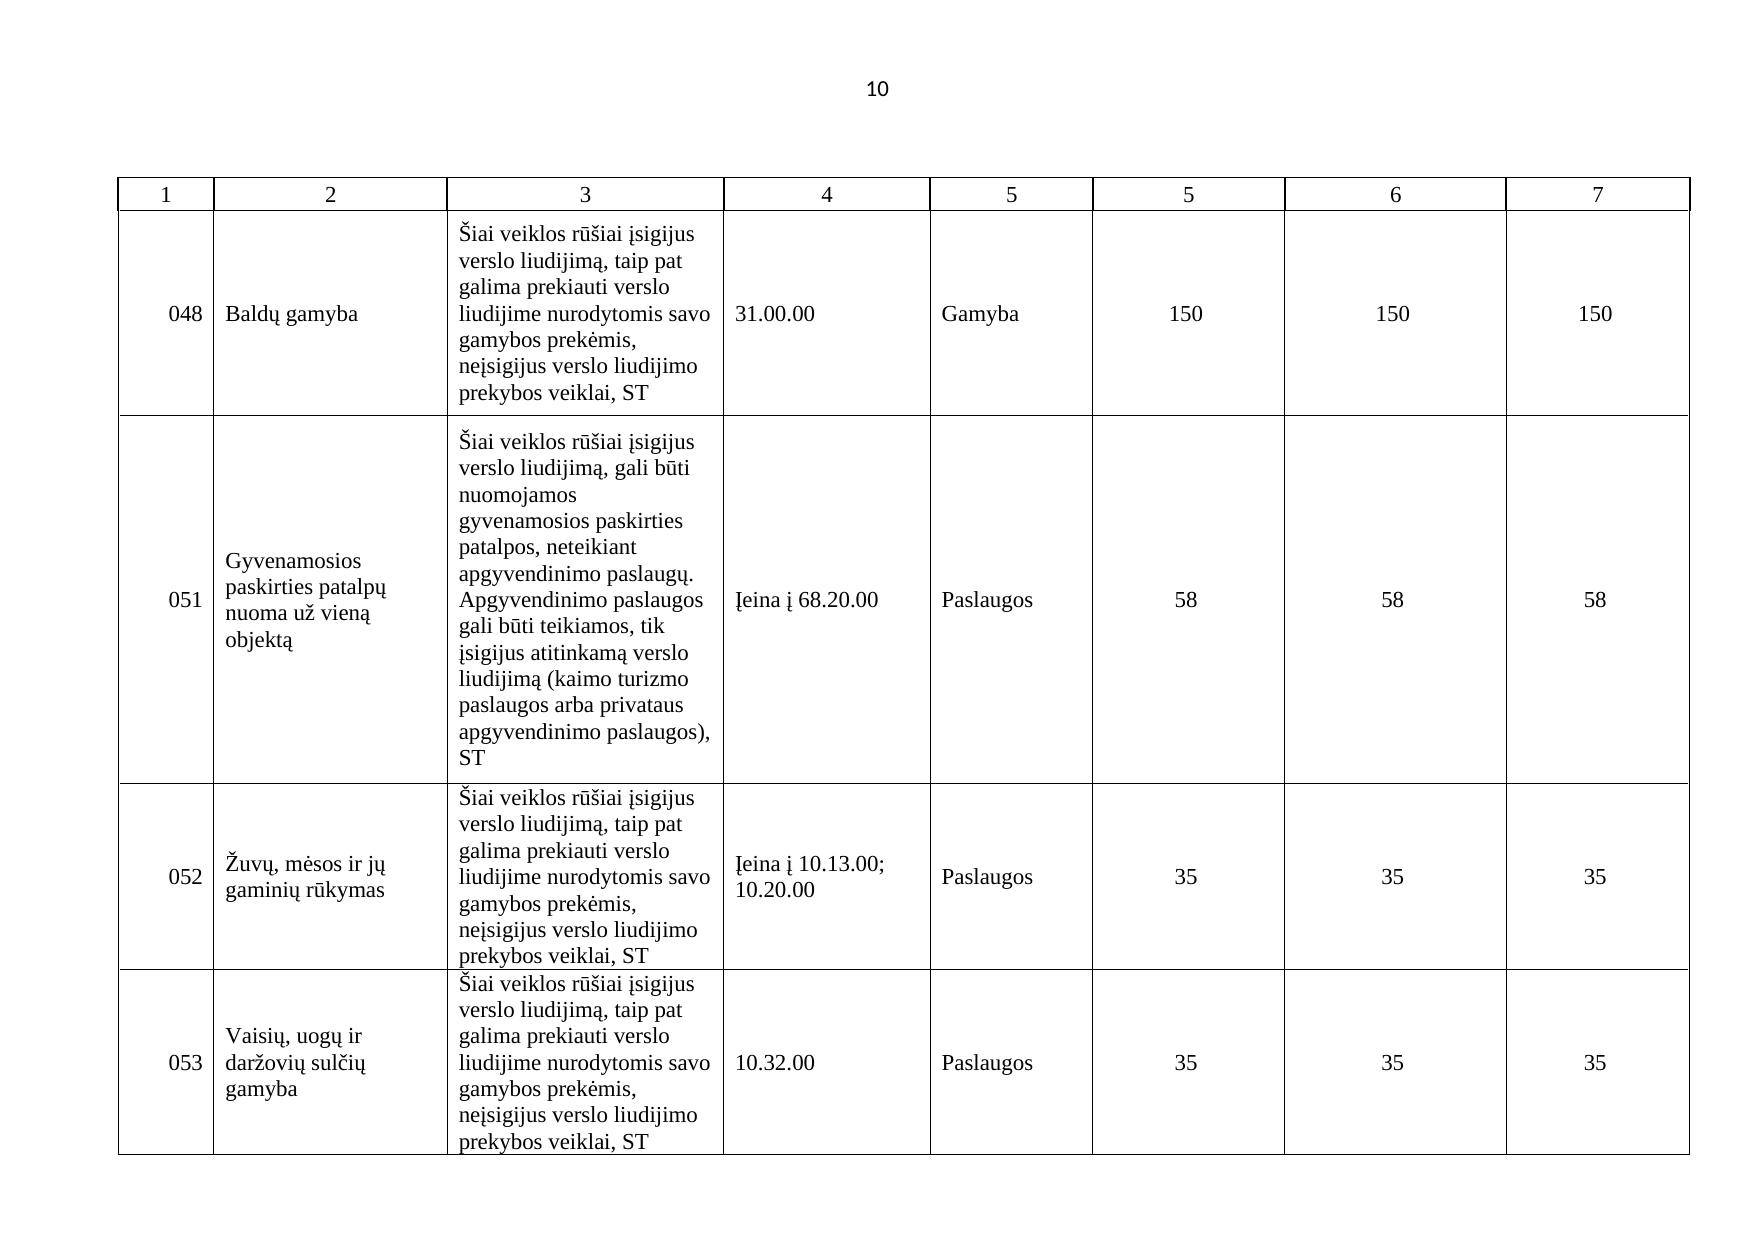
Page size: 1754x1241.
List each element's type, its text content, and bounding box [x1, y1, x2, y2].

table_cell Šiai veiklos rūšiai įsigijus verslo liudijimą, gali būti nuomojamos gyvenamosios paskirties patalpos, neteikiant apgyvendinimo paslaugų. Apgyvendinimo paslaugos gali būti teikiamos, tik įsigijus atitinkamą verslo liudijimą (kaimo turizmo paslaugos arba privataus apgyvendinimo paslaugos), ST [448, 416, 723, 783]
table_header 5 [1094, 178, 1284, 210]
table_cell 053 [119, 970, 213, 1154]
table_cell 35 [1507, 969, 1689, 1154]
table_cell 150 [1285, 211, 1506, 414]
table_cell 35 [1093, 970, 1284, 1154]
table_cell Baldų gamyba [214, 211, 447, 414]
table_cell 35 [1507, 783, 1689, 969]
table_header 4 [725, 178, 929, 210]
table_cell 35 [1093, 784, 1284, 969]
table_cell 051 [119, 416, 213, 783]
table_header 1 [119, 178, 213, 210]
table_header 7 [1507, 178, 1689, 210]
table_cell Gyvenamosios paskirties patalpų nuoma už vieną objektą [214, 416, 447, 783]
table_cell 052 [119, 784, 213, 969]
table_cell 58 [1093, 416, 1284, 783]
table_cell Vaisių, uogų ir daržovių sulčių gamyba [214, 970, 447, 1154]
table_cell Žuvų, mėsos ir jų gaminių rūkymas [214, 784, 447, 969]
table_header 3 [448, 178, 723, 210]
table_cell Paslaugos [931, 416, 1092, 783]
table_header 5 [931, 178, 1092, 210]
table_header 6 [1286, 178, 1505, 210]
table_cell 048 [119, 211, 213, 414]
table_cell Įeina į 68.20.00 [724, 416, 930, 783]
table_cell 150 [1093, 211, 1284, 414]
table_cell 35 [1285, 784, 1506, 969]
table_cell Gamyba [931, 211, 1092, 414]
table_cell 58 [1285, 416, 1506, 783]
table_cell Paslaugos [931, 784, 1092, 969]
table_cell Įeina į 10.13.00; 10.20.00 [724, 784, 930, 969]
table_cell 35 [1285, 970, 1506, 1154]
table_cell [448, 211, 723, 414]
table_cell 10.32.00 [724, 970, 930, 1154]
table_cell 150 [1507, 210, 1689, 414]
table_cell 58 [1507, 415, 1689, 783]
table_cell Paslaugos [931, 970, 1092, 1154]
table_cell 31.00.00 [724, 211, 930, 414]
table_header 2 [215, 178, 446, 210]
